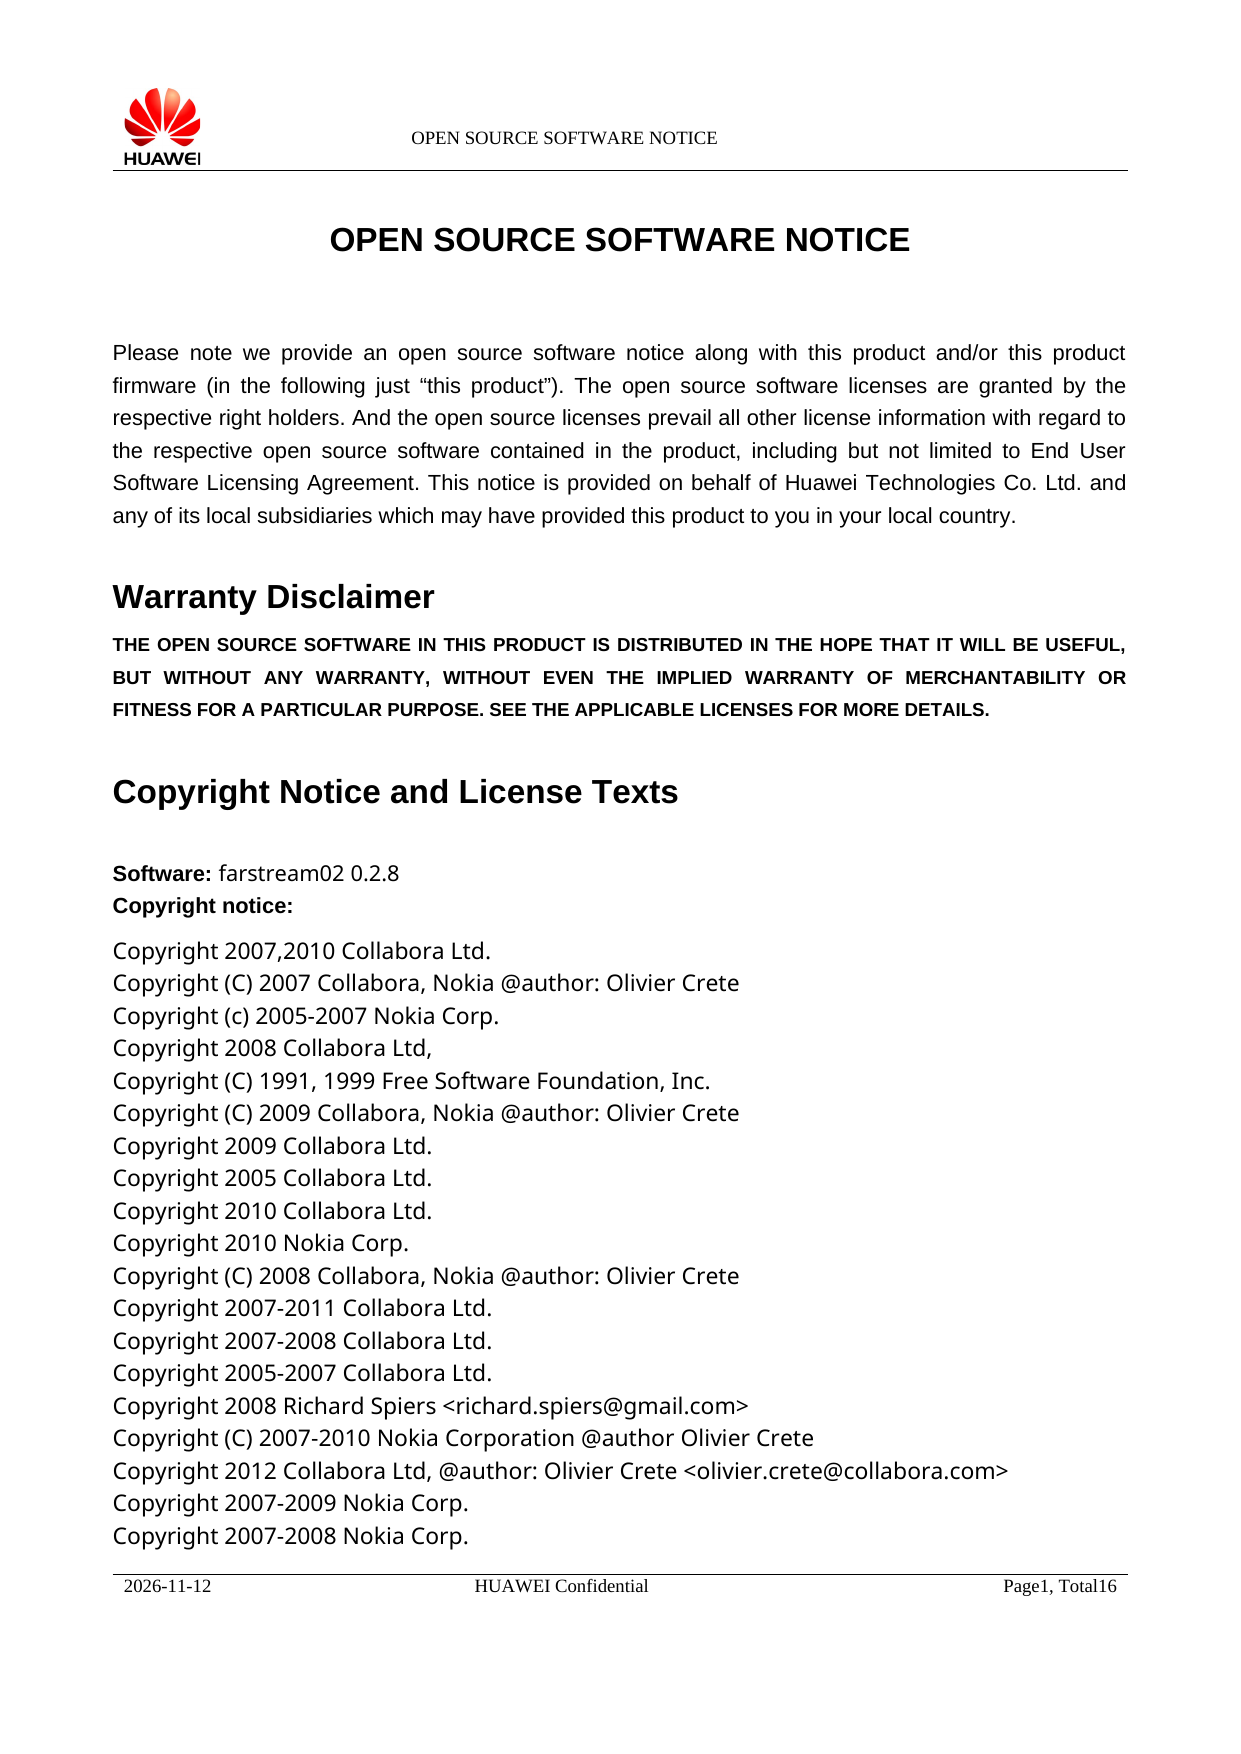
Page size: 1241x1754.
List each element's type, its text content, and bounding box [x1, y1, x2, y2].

picture [124, 88, 201, 165]
text The open source software in this product is distributed in the hope that it will be useful, but WITHOUT ANY WARRANTY, without even the implied warranty of MERCHANTABILITY or FITNESS FOR A PARTICULAR PURPOSE. See the applicable licenses for more details. [112, 629, 1128, 726]
text Warranty Disclaimer [112, 564, 1128, 629]
text Copyright notice: [112, 889, 1128, 921]
text Copyright Notice and License Texts [112, 759, 1128, 824]
text OPEN SOURCE SOFTWARE NOTICE [112, 206, 1128, 271]
text Please note we provide an open source software notice along with this product and/or this product firmware (in the following just “this product”). The open source software licenses are granted by the respective right holders. And the open source licenses prevail all other license information with regard to the respective open source software contained in the product, including but not limited to End User Software Licensing Agreement. This notice is provided on behalf of Huawei Technologies Co. Ltd. and any of its local subsidiaries which may have provided this product to you in your local country. [112, 336, 1128, 531]
title Software: farstream02 0.2.8 [112, 856, 1128, 889]
